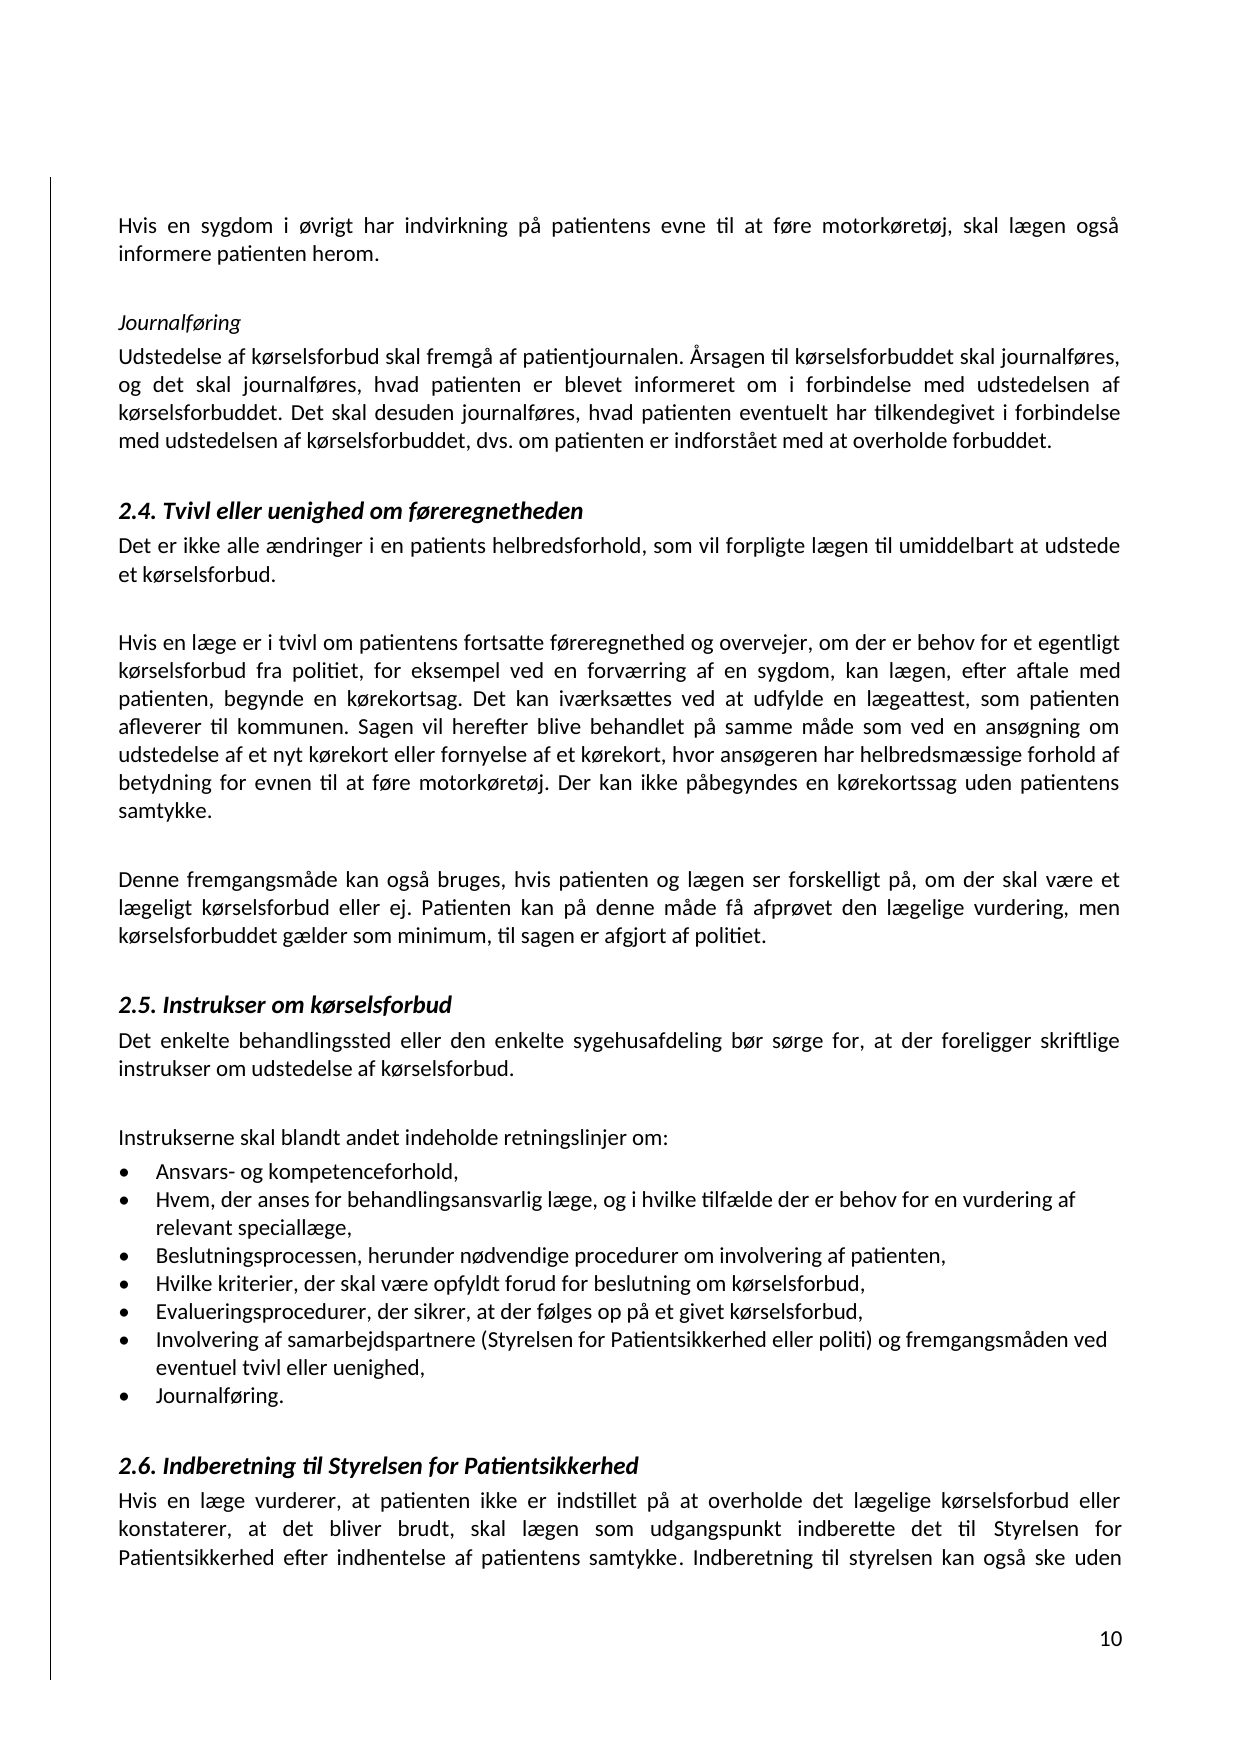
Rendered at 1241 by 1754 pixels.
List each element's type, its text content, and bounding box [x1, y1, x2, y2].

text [118, 1487, 1122, 1571]
text Det er ikke alle ændringer i en patients helbredsforhold, som vil forpligte lægen til umiddelbart at udstede et kørselsforbud. [118, 532, 1122, 588]
text Denne fremgangsmåde kan også bruges, hvis patienten og lægen ser forskelligt på, om der skal være et lægeligt kørselsforbud eller ej. Patienten kan på denne måde få afprøvet den lægelige vurdering, men kørselsforbuddet gælder som minimum, til sagen er afgjort af politiet. [118, 865, 1122, 949]
list Evalueringsprocedurer, der sikrer, at der følges op på et givet kørselsforbud, [118, 1297, 1122, 1325]
list Beslutningsprocessen, herunder nødvendige procedurer om involvering af patienten, [118, 1241, 1122, 1269]
text Hvis en sygdom i øvrigt har indvirkning på patientens evne til at føre motorkøretøj, skal lægen også informere patienten herom. [118, 211, 1122, 267]
text Instrukserne skal blandt andet indeholde retningslinjer om: [118, 1123, 1122, 1151]
text 2.5. Instrukser om kørselsforbud [118, 989, 1122, 1020]
text Journalføring [118, 308, 1122, 336]
text Det enkelte behandlingssted eller den enkelte sygehusafdeling bør sørge for, at der foreligger skriftlige instrukser om udstedelse af kørselsforbud. [118, 1026, 1122, 1082]
list Hvilke kriterier, der skal være opfyldt forud for beslutning om kørselsforbud, [118, 1269, 1122, 1297]
list Ansvars- og kompetenceforhold, [118, 1157, 1122, 1185]
list Involvering af samarbejdspartnere (Styrelsen for Patientsikkerhed eller politi) og fremgangsmåden ved eventuel tvivl eller uenighed, [118, 1325, 1122, 1381]
list Journalføring. [118, 1381, 1122, 1409]
text Hvis en læge er i tvivl om patientens fortsatte føreregnethed og overvejer, om der er behov for et egentligt kørselsforbud fra politiet, for eksempel ved en forværring af en sygdom, kan lægen, efter aftale med patienten, begynde en kørekortsag. Det kan iværksættes ved at udfylde en lægeattest, som patienten afleverer til kommunen. Sagen vil herefter blive behandlet på samme måde som ved en ansøgning om udstedelse af et nyt kørekort eller fornyelse af et kørekort, hvor ansøgeren har helbredsmæssige forhold af betydning for evnen til at føre motorkøretøj. Der kan ikke påbegyndes en kørekortssag uden patientens samtykke. [118, 628, 1122, 824]
text 2.4. Tvivl eller uenighed om føreregnetheden [118, 495, 1122, 525]
text Udstedelse af kørselsforbud skal fremgå af patientjournalen. Årsagen til kørselsforbuddet skal journalføres, og det skal journalføres, hvad patienten er blevet informeret om i forbindelse med udstedelsen af kørselsforbuddet. Det skal desuden journalføres, hvad patienten eventuelt har tilkendegivet i forbindelse med udstedelsen af kørselsforbuddet, dvs. om patienten er indforstået med at overholde forbuddet. [118, 342, 1122, 454]
list Hvem, der anses for behandlingsansvarlig læge, og i hvilke tilfælde der er behov for en vurdering af relevant speciallæge, [118, 1185, 1122, 1241]
text 2.6. Indberetning til Styrelsen for Patientsikkerhed [118, 1450, 1122, 1480]
